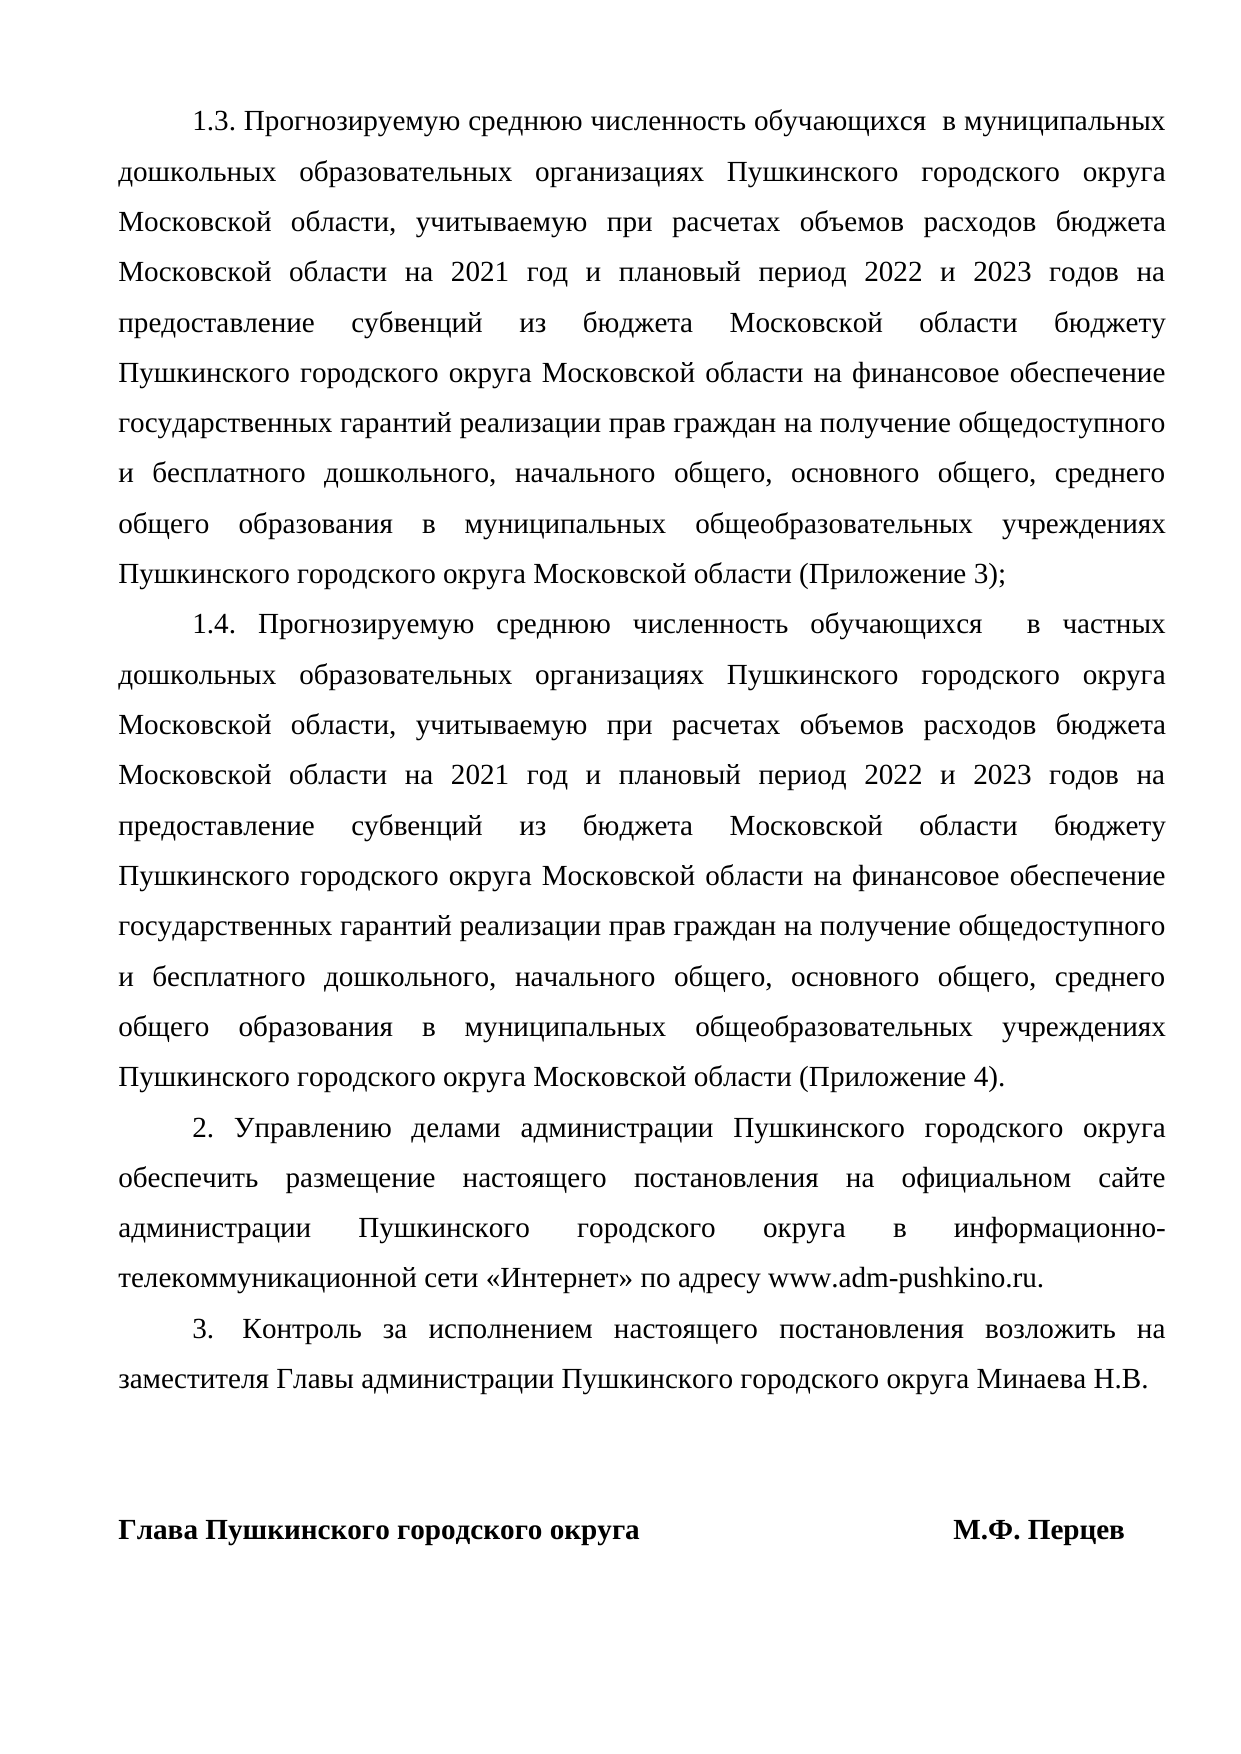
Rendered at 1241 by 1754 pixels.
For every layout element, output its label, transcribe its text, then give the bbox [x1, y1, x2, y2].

title 1.4. Прогнозируемую среднюю численность обучающихся в частных дошкольных образовательных организациях Пушкинского городского округа Московской области, учитываемую при расчетах объемов расходов бюджета Московской области на 2021 год и плановый период 2022 и 2023 годов на предоставление субвенций из бюджета Московской области бюджету Пушкинского городского округа Московской области на финансовое обеспечение государственных гарантий реализации прав граждан на получение общедоступного и бесплатного дошкольного, начального общего, основного общего, среднего общего образования в муниципальных общеобразовательных учреждениях Пушкинского городского округа Московской области (Приложение 4). [118, 607, 1167, 1093]
text Глава Пушкинского городского округа М.Ф. Перцев [118, 1512, 1167, 1546]
title 2. Управлению делами администрации Пушкинского городского округа обеспечить размещение настоящего постановления на официальном сайте администрации Пушкинского городского округа в информационно-телекоммуникационной сети «Интернет» по адресу www.adm-pushkino.ru. [118, 1110, 1167, 1294]
title 1.3. Прогнозируемую среднюю численность обучающихся в муниципальных дошкольных образовательных организациях Пушкинского городского округа Московской области, учитываемую при расчетах объемов расходов бюджета Московской области на 2021 год и плановый период 2022 и 2023 годов на предоставление субвенций из бюджета Московской области бюджету Пушкинского городского округа Московской области на финансовое обеспечение государственных гарантий реализации прав граждан на получение общедоступного и бесплатного дошкольного, начального общего, основного общего, среднего общего образования в муниципальных общеобразовательных учреждениях Пушкинского городского округа Московской области (Приложение 3); [118, 103, 1167, 590]
text 3. Контроль за исполнением настоящего постановления возложить на заместителя Главы администрации Пушкинского городского округа Минаева Н.В. [118, 1311, 1167, 1395]
